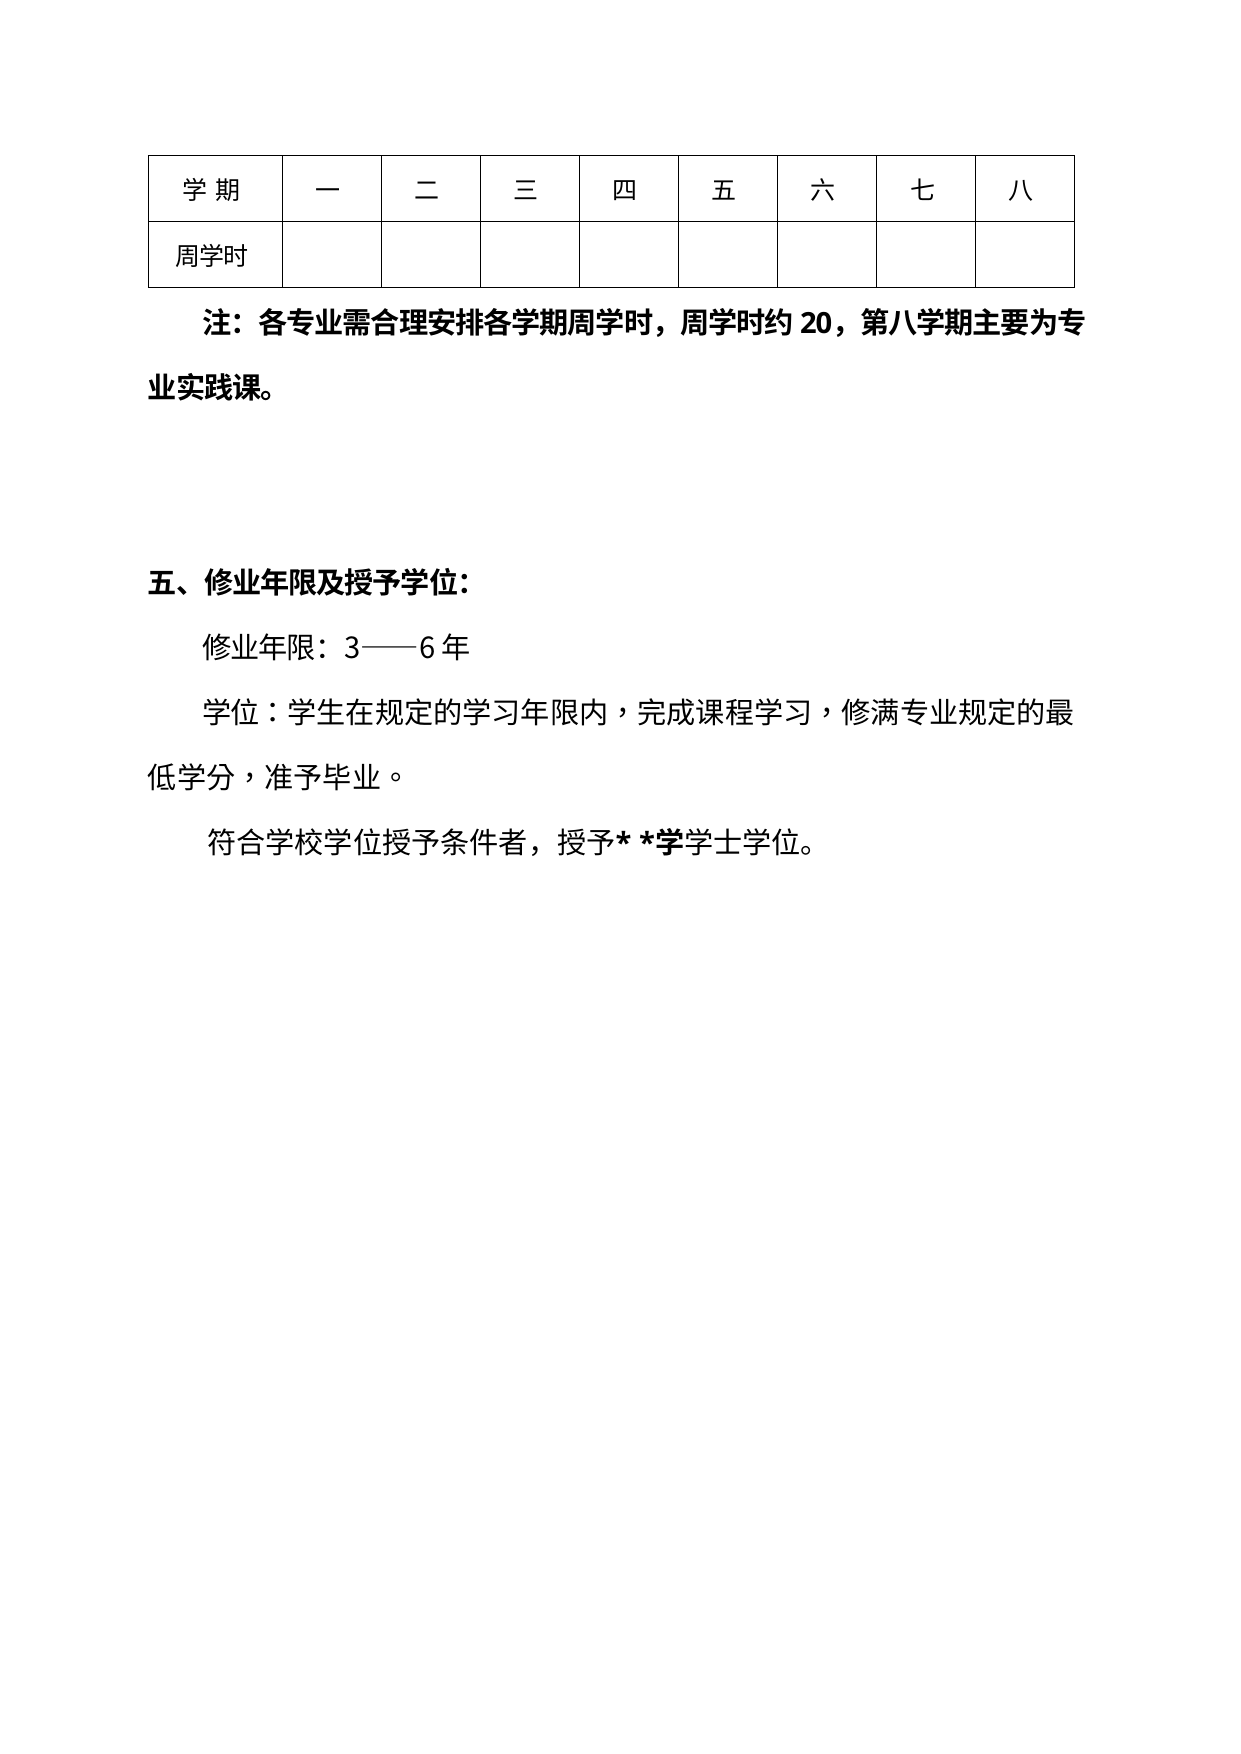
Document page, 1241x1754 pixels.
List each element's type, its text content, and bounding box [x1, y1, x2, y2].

table_header 一 [283, 156, 381, 221]
table_cell [382, 222, 480, 287]
text 注：各专业需合理安排各学期周学时，周学时约20，第八学期主要为专业实践课。 [148, 288, 1086, 418]
table_cell [679, 222, 777, 287]
table_header 三 [481, 156, 579, 221]
text 修业年限：3——6年 [148, 613, 1086, 678]
table_cell [877, 222, 975, 287]
table_header 六 [778, 156, 876, 221]
table_header 四 [580, 156, 678, 221]
text 符合学校学位授予条件者，授予* *学学士学位。 [148, 808, 1092, 873]
text 学位：学生在规定的学习年限内，完成课程学习，修满专业规定的最低学分，准予毕业。 [148, 678, 1092, 808]
table_header 七 [877, 156, 975, 221]
table_cell [283, 222, 381, 287]
table_header 二 [382, 156, 480, 221]
table_cell 周学时 [149, 222, 282, 287]
table_header 八 [976, 156, 1074, 221]
table_header 五 [679, 156, 777, 221]
table_cell [778, 222, 876, 287]
table_cell [481, 222, 579, 287]
text 五、修业年限及授予学位： [148, 548, 1086, 613]
table_cell [976, 222, 1074, 287]
table_cell [580, 222, 678, 287]
table_header 学 期 [149, 156, 282, 221]
